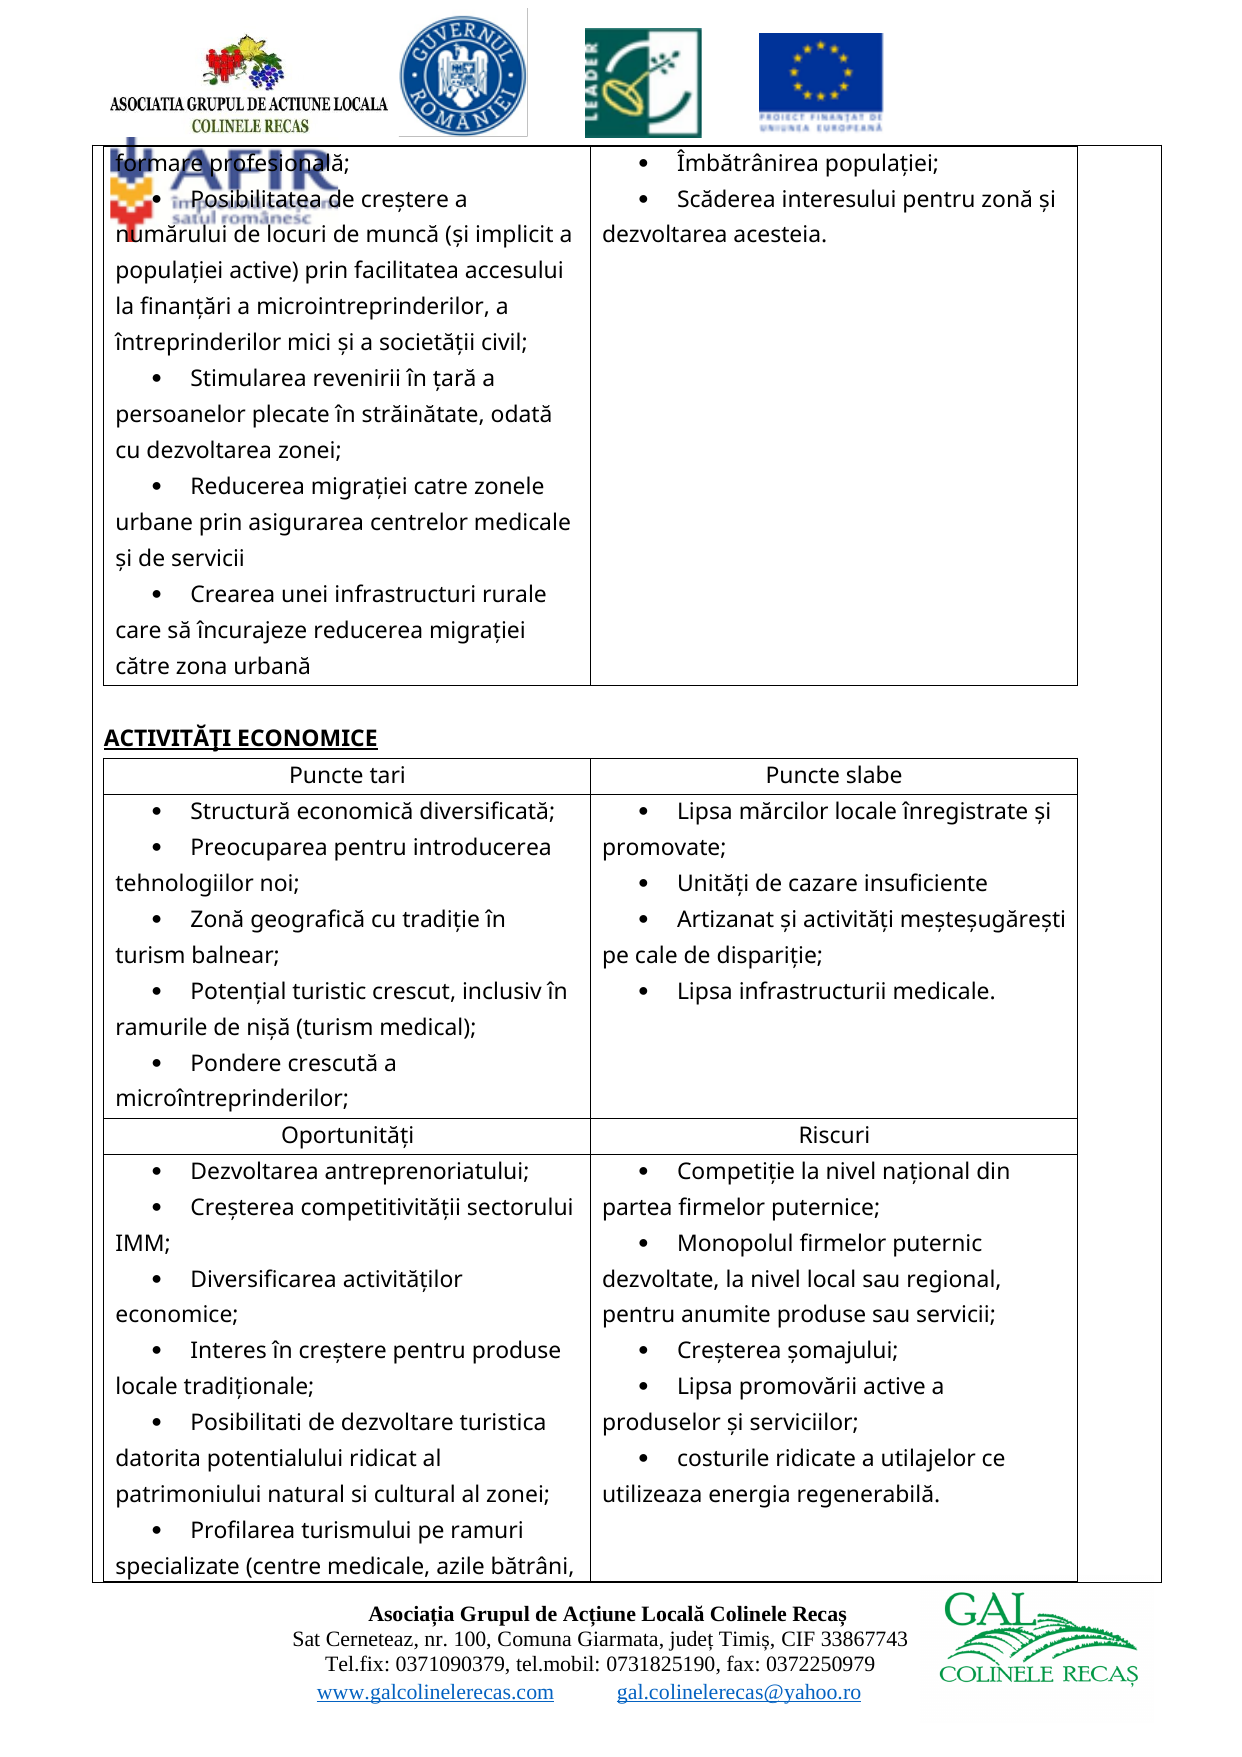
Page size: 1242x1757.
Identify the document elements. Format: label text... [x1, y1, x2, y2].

picture [920, 1583, 1154, 1723]
picture [759, 33, 884, 138]
picture [110, 26, 393, 145]
picture [398, 8, 529, 138]
picture [585, 28, 702, 138]
